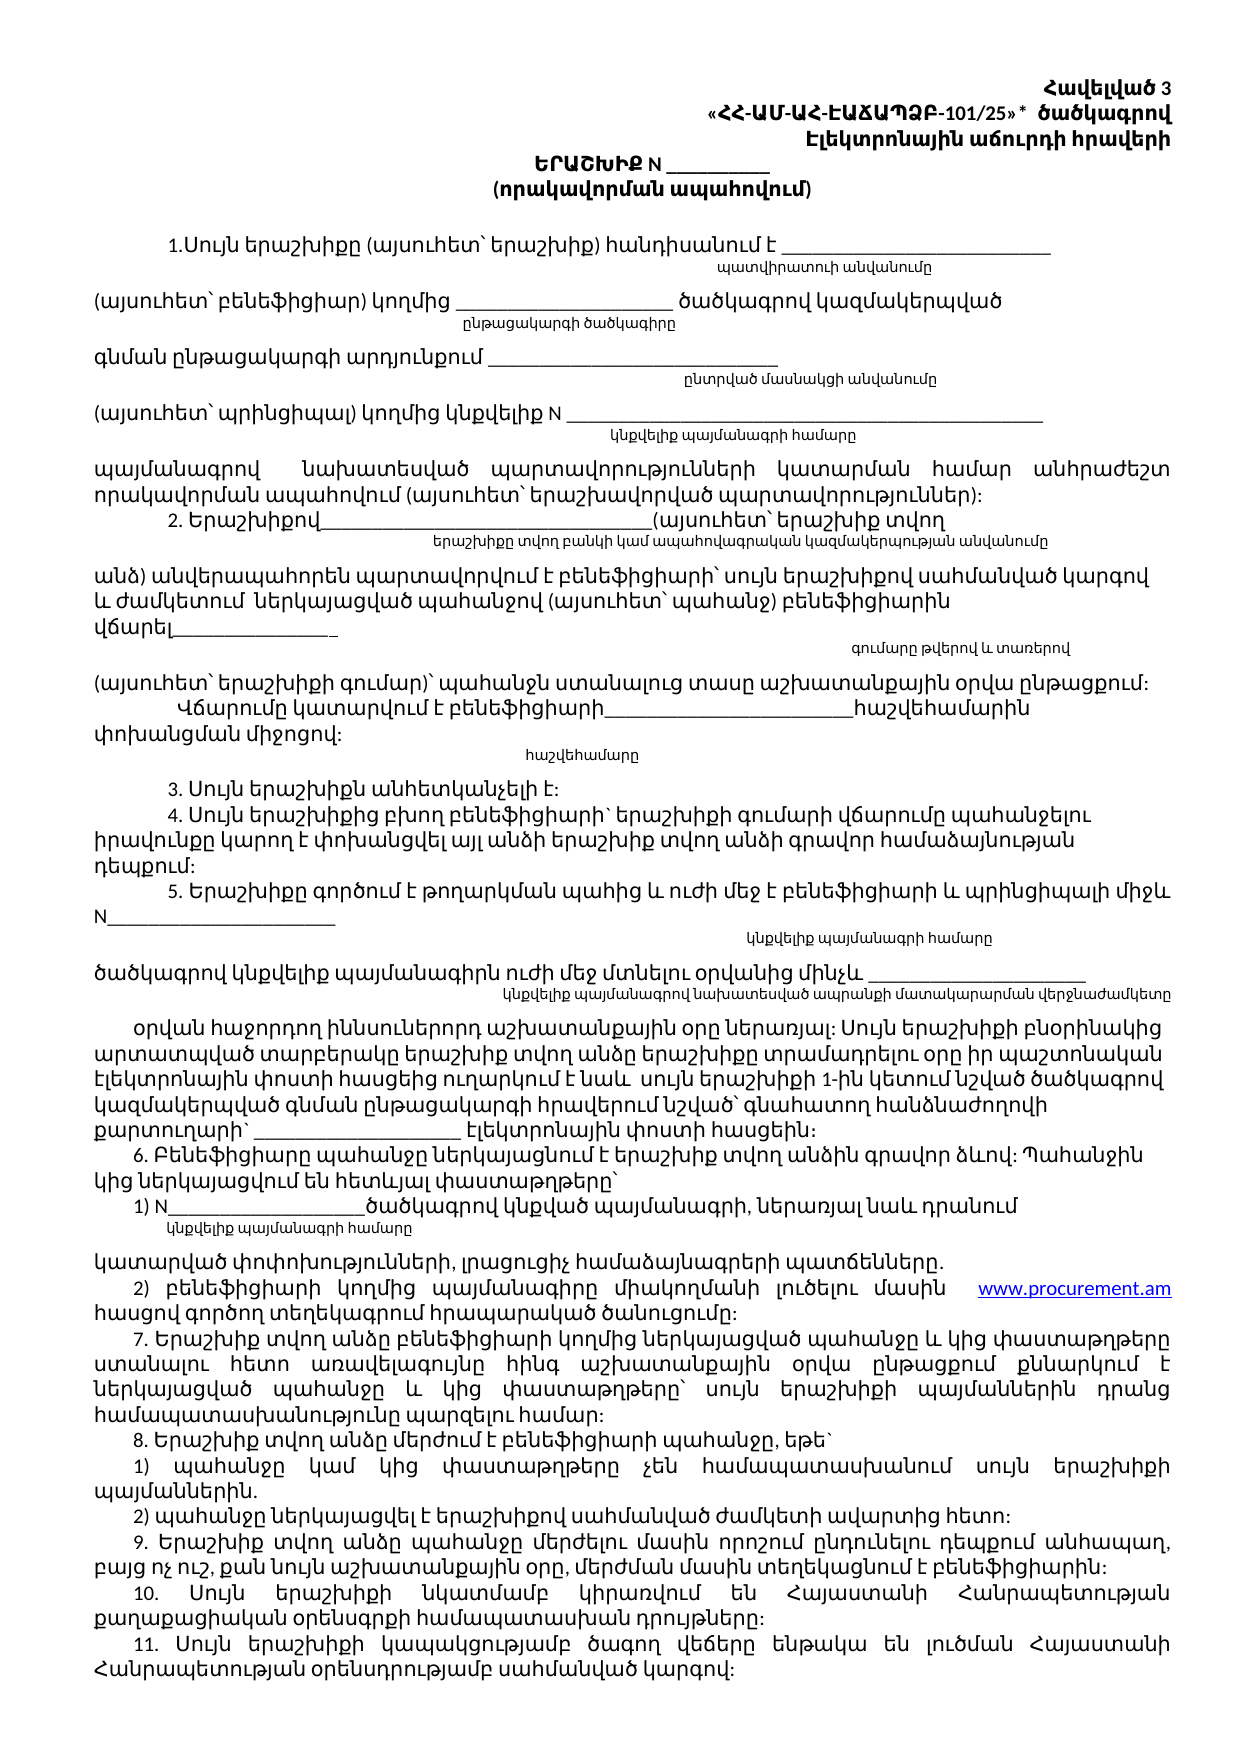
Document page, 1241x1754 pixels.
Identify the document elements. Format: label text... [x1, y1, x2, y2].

text (այսուհետ՝ պրինցիպալ) կողմից կնքվելիք N ______________________________________________ [94, 400, 1171, 426]
text կնքվելիք պայմանագրի համարը [94, 426, 1171, 456]
text 9. Երաշխիք տվող անձը պահանջը մերժելու մասին որոշում ընդունելու դեպքում անհապաղ, բայց ոչ ուշ, քան նույն աշխատանքային օրը, մերժման մասին տեղեկացնում է բենեֆիցիարին: [94, 1529, 1171, 1580]
text 5. Երաշխիքը գործում է թողարկման պահից և ուժի մեջ է բենեֆիցիարի և պրինցիպալի միջև N______________________ [94, 878, 1171, 929]
text Վճարումը կատարվում է բենեֆիցիարի________________________հաշվեհամարին փոխանցման միջոցով: [94, 695, 1171, 746]
text երաշխիքը տվող բանկի կամ ապահովագրական կազմակերպության անվանումը [94, 533, 1171, 563]
text (այսուհետ՝ երաշխիքի գումար)՝ պահանջն ստանալուց տասը աշխատանքային օրվա ընթացքում: [94, 670, 1171, 695]
text անձ) անվերապահորեն պարտավորվում է բենեֆիցիարի՝ սույն երաշխիքով սահմանված կարգով և ժամկետում ներկայացված պահանջով (այսուհետ՝ պահանջ) բենեֆիցիարին վճարել_______________ [94, 563, 1171, 639]
text 1) N___________________ծածկագրով կնքված պայմանագրի, ներառյալ նաև դրանում [94, 1193, 1171, 1219]
text 3. Սույն երաշխիքն անհետկանչելի է: [94, 777, 1171, 802]
text գնման ընթացակարգի արդյունքում ____________________________ [94, 344, 1171, 370]
text (որակավորման ապահովում) [94, 177, 1171, 202]
text 4. Սույն երաշխիքից բխող բենեֆիցիարի` երաշխիքի գումարի վճարումը պահանջելու իրավունքը կարող է փոխանցվել այլ անձի երաշխիք տվող անձի գրավոր համաձայնության դեպքում: [94, 802, 1171, 878]
text Հավելված 3 [94, 75, 1171, 100]
text հաշվեհամարը [167, 746, 1171, 777]
text պայմանագրով նախատեսված պարտավորությունների կատարման համար անհրաժեշտ որակավորման ապահովում (այսուհետ՝ երաշխավորված պարտավորություններ): [94, 456, 1171, 507]
text 8. Երաշխիք տվող անձը մերժում է բենեֆիցիարի պահանջը, եթե` [94, 1427, 1171, 1453]
text կնքվելիք պայմանագրի համարը [94, 1219, 1171, 1249]
text ԵՐԱՇԽԻՔ N __________ [94, 151, 1171, 177]
text Էլեկտրոնային աճուրդի հրավերի [94, 126, 1171, 151]
text 10. Սույն երաշխիքի նկատմամբ կիրառվում են Հայաստանի Հանրապետության քաղաքացիական օրենսգրքի համապատասխան դրույթները: [94, 1580, 1171, 1631]
text 2) պահանջը ներկայացվել է երաշխիքով սահմանված ժամկետի ավարտից հետո: [94, 1504, 1171, 1529]
text գումարը թվերով և տառերով [757, 639, 1171, 670]
text 1.Սույն երաշխիքը (այսուհետ՝ երաշխիք) հանդիսանում է __________________________ [94, 233, 1171, 258]
text 6. Բենեֆիցիարը պահանջը ներկայացնում է երաշխիք տվող անձին գրավոր ձևով: Պահանջին կից ներկայացվում են հետևյալ փաստաթղթերը՝ [94, 1143, 1171, 1193]
text կնքվելիք պայմանագրի համարը [610, 929, 1171, 960]
text ընթացակարգի ծածկագիրը [94, 314, 1171, 344]
text 2) բենեֆիցիարի կողմից պայմանագիրը միակողմանի լուծելու մասին www.procurement.am հասցով գործող տեղեկագրում հրապարակած ծանուցումը: [94, 1275, 1171, 1326]
text 1) պահանջը կամ կից փաստաթղթերը չեն համապատասխանում սույն երաշխիքի պայմաններին. [94, 1453, 1171, 1504]
text 11. Սույն երաշխիքի կապակցությամբ ծագող վեճերը ենթակա են լուծման Հայաստանի Հանրապետության օրենսդրությամբ սահմանված կարգով: [94, 1631, 1171, 1682]
text կնքվելիք պայմանագրով նախատեսված ապրանքի մատակարարման վերջնաժամկետը [94, 985, 1171, 1016]
text կատարված փոփոխությունների, լրացուցիչ համաձայնագրերի պատճենները. [94, 1249, 1171, 1275]
text ընտրված մասնակցի անվանումը [94, 370, 1171, 400]
text 2. Երաշխիքով________________________________(այսուհետ՝ երաշխիք տվող [94, 507, 1171, 533]
text պատվիրատուի անվանումը [610, 258, 1171, 288]
text 7. Երաշխիք տվող անձը բենեֆիցիարի կողմից ներկայացված պահանջը և կից փաստաթղթերը ստանալու հետո առավելագույնը հինգ աշխատանքային օրվա ընթացքում քննարկում է ներկայացված պահանջը և կից փաստաթղթերը՝ սույն երաշխիքի պայմաններին դրանց համապատասխանությունը պարզելու համար: [94, 1326, 1171, 1427]
text ծածկագրով կնքվելիք պայմանագիրն ուժի մեջ մտնելու օրվանից մինչև _____________________ [94, 960, 1171, 985]
text (այսուհետ՝ բենեֆիցիար) կողմից _____________________ ծածկագրով կազմակերպված [94, 288, 1171, 314]
text «ՀՀ-ԱՄ-ԱՀ-ԷԱՃԱՊՁԲ-101/25»* ծածկագրով [94, 100, 1171, 126]
text օրվան հաջորդող իննսուներորդ աշխատանքային օրը ներառյալ: Սույն երաշխիքի բնօրինակից արտատպված տարբերակը երաշխիք տվող անձը երաշխիքը տրամադրելու օրը իր պաշտոնական էլեկտրոնային փոստի հասցեից ուղարկում է նաև սույն երաշխիքի 1-ին կետում նշված ծածկագրով կազմակերպված գնման ընթացակարգի հրավերում նշված՝ գնահատող հանձնաժողովի քարտուղարի` ____________________ էլեկտրոնային փոստի հասցեին։ [94, 1016, 1171, 1143]
